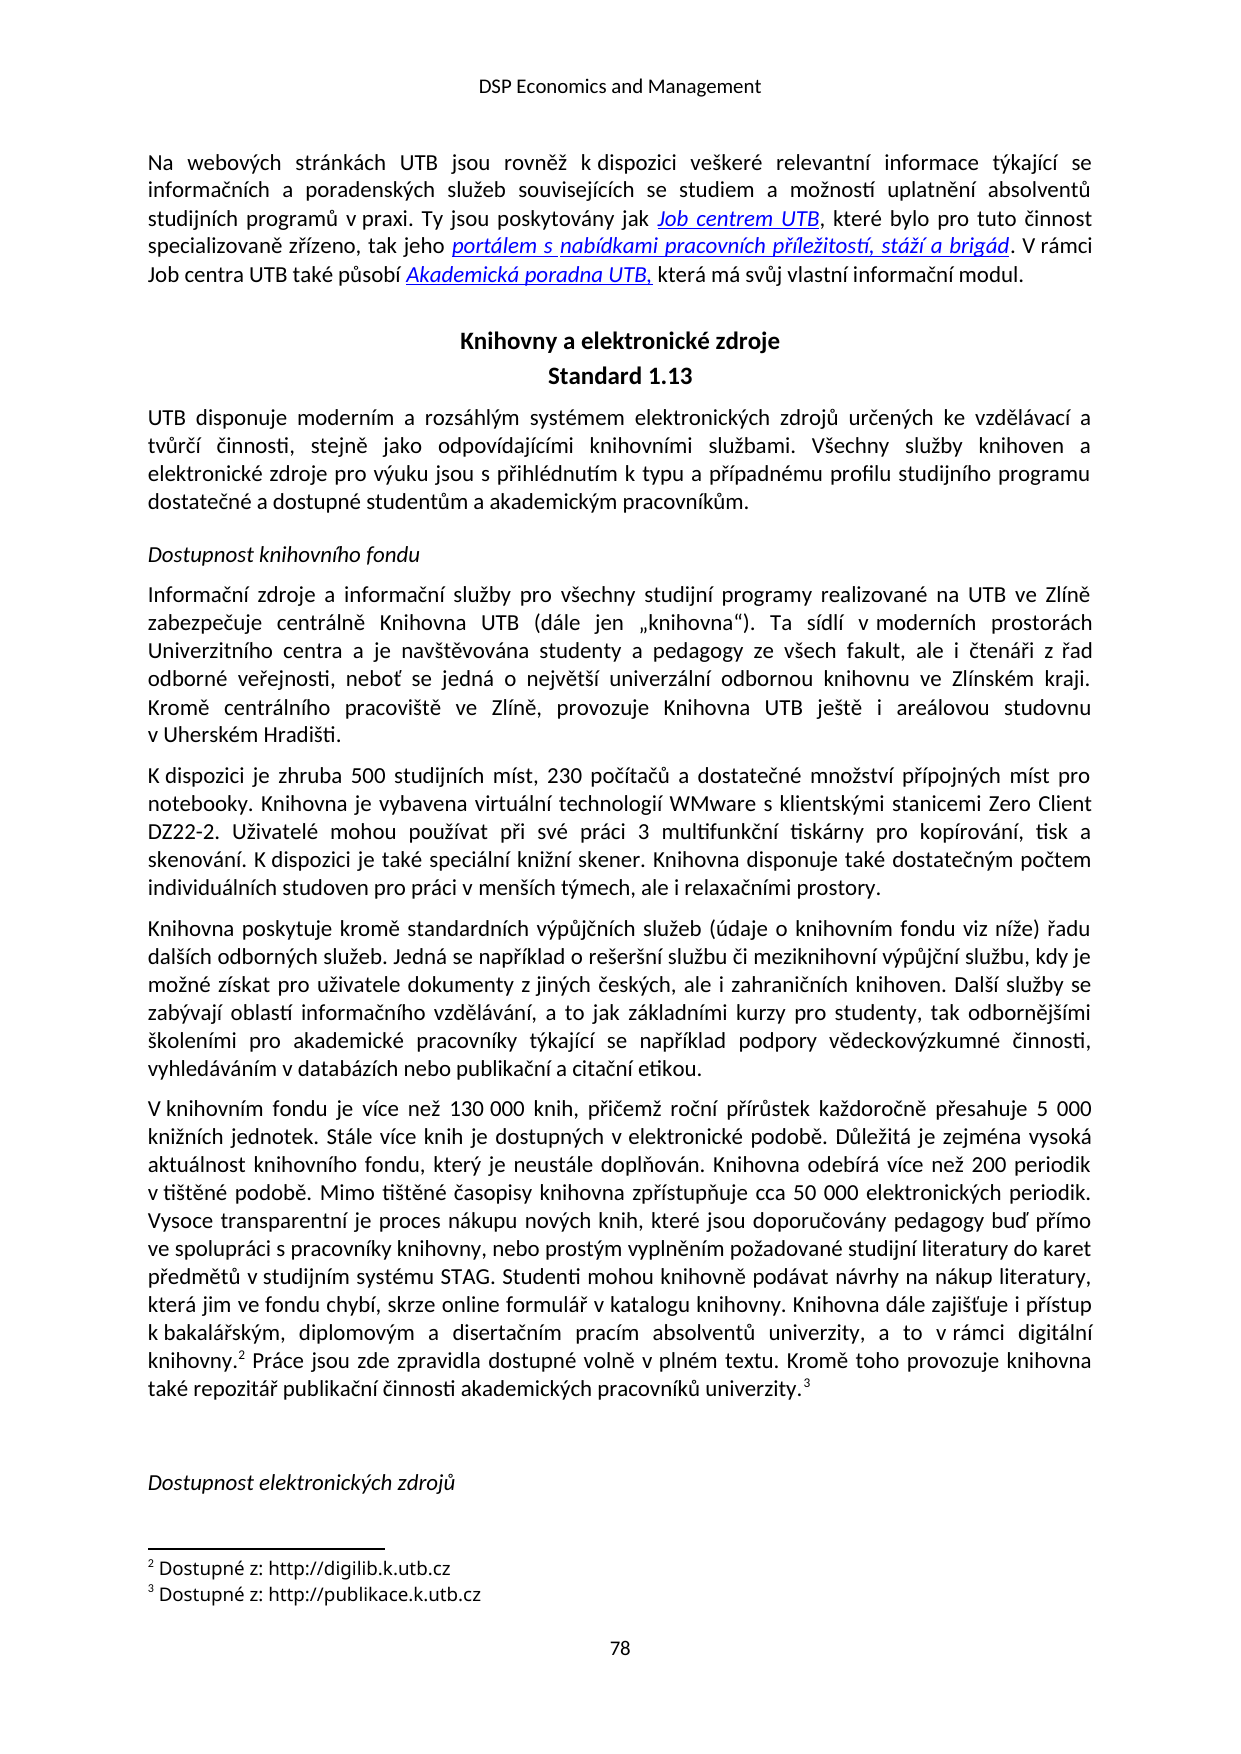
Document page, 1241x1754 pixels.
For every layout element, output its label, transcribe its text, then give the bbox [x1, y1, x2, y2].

text V knihovním fondu je více než 130 000 knih, přičemž roční přírůstek každoročně přesahuje 5 000 knižních jednotek. Stále více knih je dostupných v elektronické podobě. Důležitá je zejména vysoká aktuálnost knihovního fondu, který je neustále doplňován. Knihovna odebírá více než 200 periodik v tištěné podobě. Mimo tištěné časopisy knihovna zpřístupňuje cca 50 000 elektronických periodik. Vysoce transparentní je proces nákupu nových knih, které jsou doporučovány pedagogy buď přímo ve spolupráci s pracovníky knihovny, nebo prostým vyplněním požadované studijní literatury do karet předmětů v studijním systému STAG. Studenti mohou knihovně podávat návrhy na nákup literatury, která jim ve fondu chybí, skrze online formulář v katalogu knihovny. Knihovna dále zajišťuje i přístup k bakalářským, diplomovým a disertačním pracím absolventů univerzity, a to v rámci digitální knihovny. Práce jsou zde zpravidla dostupné volně v plném textu. Kromě toho provozuje knihovna také repozitář publikační činnosti akademických pracovníků univerzity. [148, 1094, 1093, 1403]
text Dostupnost elektronických zdrojů [148, 1468, 1093, 1496]
subtitle Standard 1.13 [148, 360, 1093, 390]
text UTB disponuje moderním a rozsáhlým systémem elektronických zdrojů určených ke vzdělávací a tvůrčí činnosti, stejně jako odpovídajícími knihovními službami. Všechny služby knihoven a elektronické zdroje pro výuku jsou s přihlédnutím k typu a případnému profilu studijního programu dostatečné a dostupné studentům a akademickým pracovníkům. [148, 403, 1093, 515]
text Dostupnost knihovního fondu [148, 540, 1093, 568]
text Informační zdroje a informační služby pro všechny studijní programy realizované na UTB ve Zlíně zabezpečuje centrálně Knihovna UTB (dále jen „knihovna“). Ta sídlí v moderních prostorách Univerzitního centra a je navštěvována studenty a pedagogy ze všech fakult, ale i čtenáři z řad odborné veřejnosti, neboť se jedná o největší univerzální odbornou knihovnu ve Zlínském kraji. Kromě centrálního pracoviště ve Zlíně, provozuje Knihovna UTB ještě i areálovou studovnu v Uherském Hradišti. [148, 581, 1093, 749]
text K dispozici je zhruba 500 studijních míst, 230 počítačů a dostatečné množství přípojných míst pro notebooky. Knihovna je vybavena virtuální technologií WMware s klientskými stanicemi Zero Client DZ22-2. Uživatelé mohou používat při své práci 3 multifunkční tiskárny pro kopírování, tisk a skenování. K dispozici je také speciální knižní skener. Knihovna disponuje také dostatečným počtem individuálních studoven pro práci v menších týmech, ale i relaxačními prostory. [148, 761, 1093, 901]
text Na webových stránkách UTB jsou rovněž k dispozici veškeré relevantní informace týkající se informačních a poradenských služeb souvisejících se studiem a možností uplatnění absolventů studijních programů v praxi. Ty jsou poskytovány jak Job centrem UTB, které bylo pro tuto činnost specializovaně zřízeno, tak jeho portálem s nabídkami pracovních příležitostí, stáží a brigád. V rámci Job centra UTB také působí Akademická poradna UTB, která má svůj vlastní informační modul. [148, 148, 1093, 288]
subtitle Knihovny a elektronické zdroje [148, 325, 1093, 356]
text Knihovna poskytuje kromě standardních výpůjčních služeb (údaje o knihovním fondu viz níže) řadu dalších odborných služeb. Jedná se například o rešeršní službu či meziknihovní výpůjční službu, kdy je možné získat pro uživatele dokumenty z jiných českých, ale i zahraničních knihoven. Další služby se zabývají oblastí informačního vzdělávání, a to jak základními kurzy pro studenty, tak odbornějšími školeními pro akademické pracovníky týkající se například podpory vědeckovýzkumné činnosti, vyhledáváním v databázích nebo publikační a citační etikou. [148, 914, 1093, 1082]
